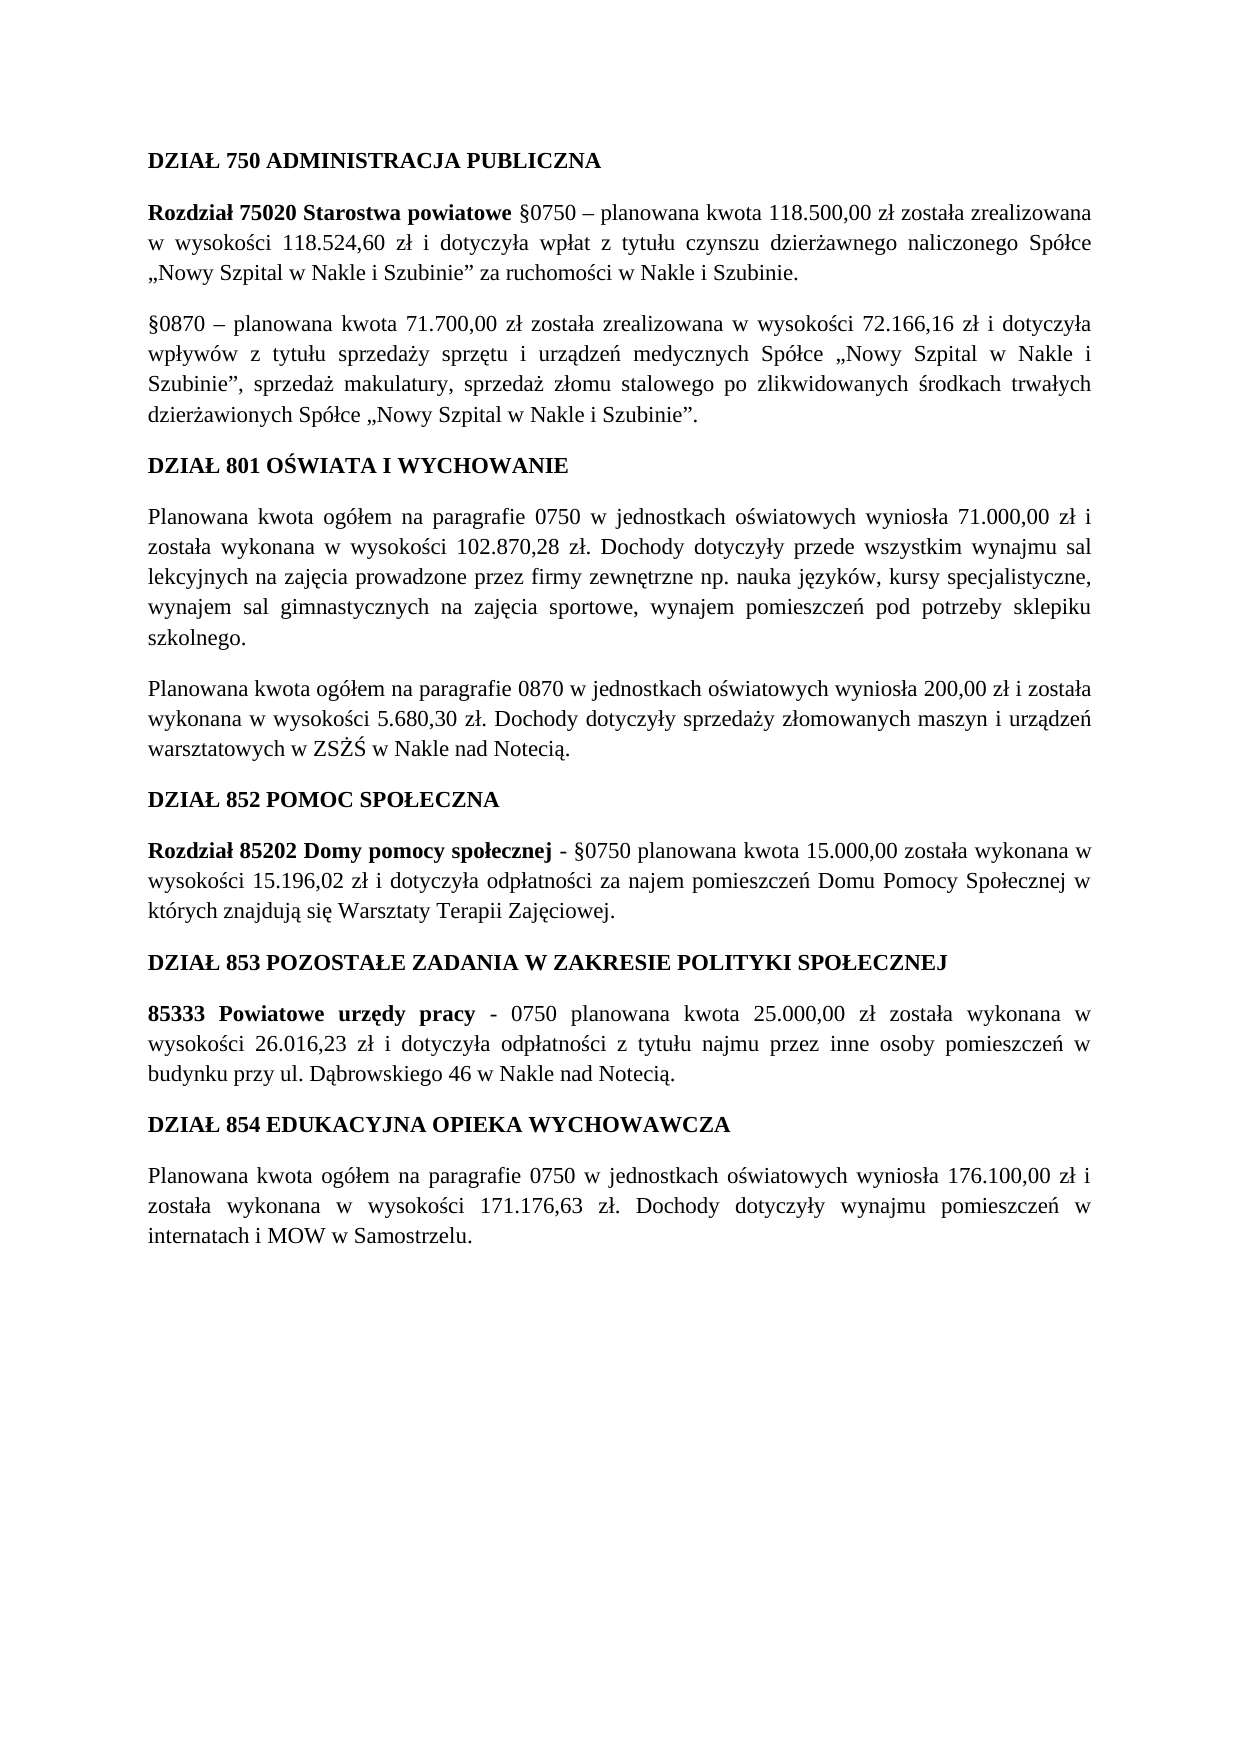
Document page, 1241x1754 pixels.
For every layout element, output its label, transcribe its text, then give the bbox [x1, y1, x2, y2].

text DZIAŁ 750 ADMINISTRACJA PUBLICZNA [148, 148, 1093, 174]
text DZIAŁ 854 EDUKACYJNA OPIEKA WYCHOWAWCZA [148, 1111, 1093, 1137]
text DZIAŁ 852 POMOC SPOŁECZNA [148, 786, 1093, 812]
text 85333 Powiatowe urzędy pracy - 0750 planowana kwota 25.000,00 zł została wykonana w wysokości 26.016,23 zł i dotyczyła odpłatności z tytułu najmu przez inne osoby pomieszczeń w budynku przy ul. Dąbrowskiego 46 w Nakle nad Notecią. [148, 1000, 1093, 1086]
text DZIAŁ 801 OŚWIATA I WYCHOWANIE [148, 452, 1093, 478]
text Planowana kwota ogółem na paragrafie 0870 w jednostkach oświatowych wyniosła 200,00 zł i została wykonana w wysokości 5.680,30 zł. Dochody dotyczyły sprzedaży złomowanych maszyn i urządzeń warsztatowych w ZSŻŚ w Nakle nad Notecią. [148, 675, 1093, 761]
text Rozdział 85202 Domy pomocy społecznej - §0750 planowana kwota 15.000,00 została wykonana w wysokości 15.196,02 zł i dotyczyła odpłatności za najem pomieszczeń Domu Pomocy Społecznej w których znajdują się Warsztaty Terapii Zajęciowej. [148, 837, 1093, 924]
text DZIAŁ 853 POZOSTAŁE ZADANIA W ZAKRESIE POLITYKI SPOŁECZNEJ [148, 949, 1093, 975]
text Planowana kwota ogółem na paragrafie 0750 w jednostkach oświatowych wyniosła 176.100,00 zł i została wykonana w wysokości 171.176,63 zł. Dochody dotyczyły wynajmu pomieszczeń w internatach i MOW w Samostrzelu. [148, 1162, 1093, 1249]
text Rozdział 75020 Starostwa powiatowe §0750 – planowana kwota 118.500,00 zł została zrealizowana w wysokości 118.524,60 zł i dotyczyła wpłat z tytułu czynszu dzierżawnego naliczonego Spółce „Nowy Szpital w Nakle i Szubinie” za ruchomości w Nakle i Szubinie. [148, 199, 1093, 285]
text Planowana kwota ogółem na paragrafie 0750 w jednostkach oświatowych wyniosła 71.000,00 zł i została wykonana w wysokości 102.870,28 zł. Dochody dotyczyły przede wszystkim wynajmu sal lekcyjnych na zajęcia prowadzone przez firmy zewnętrzne np. nauka języków, kursy specjalistyczne, wynajem sal gimnastycznych na zajęcia sportowe, wynajem pomieszczeń pod potrzeby sklepiku szkolnego. [148, 503, 1093, 650]
text §0870 – planowana kwota 71.700,00 zł została zrealizowana w wysokości 72.166,16 zł i dotyczyła wpływów z tytułu sprzedaży sprzętu i urządzeń medycznych Spółce „Nowy Szpital w Nakle i Szubinie”, sprzedaż makulatury, sprzedaż złomu stalowego po zlikwidowanych środkach trwałych dzierżawionych Spółce „Nowy Szpital w Nakle i Szubinie”. [148, 310, 1093, 427]
